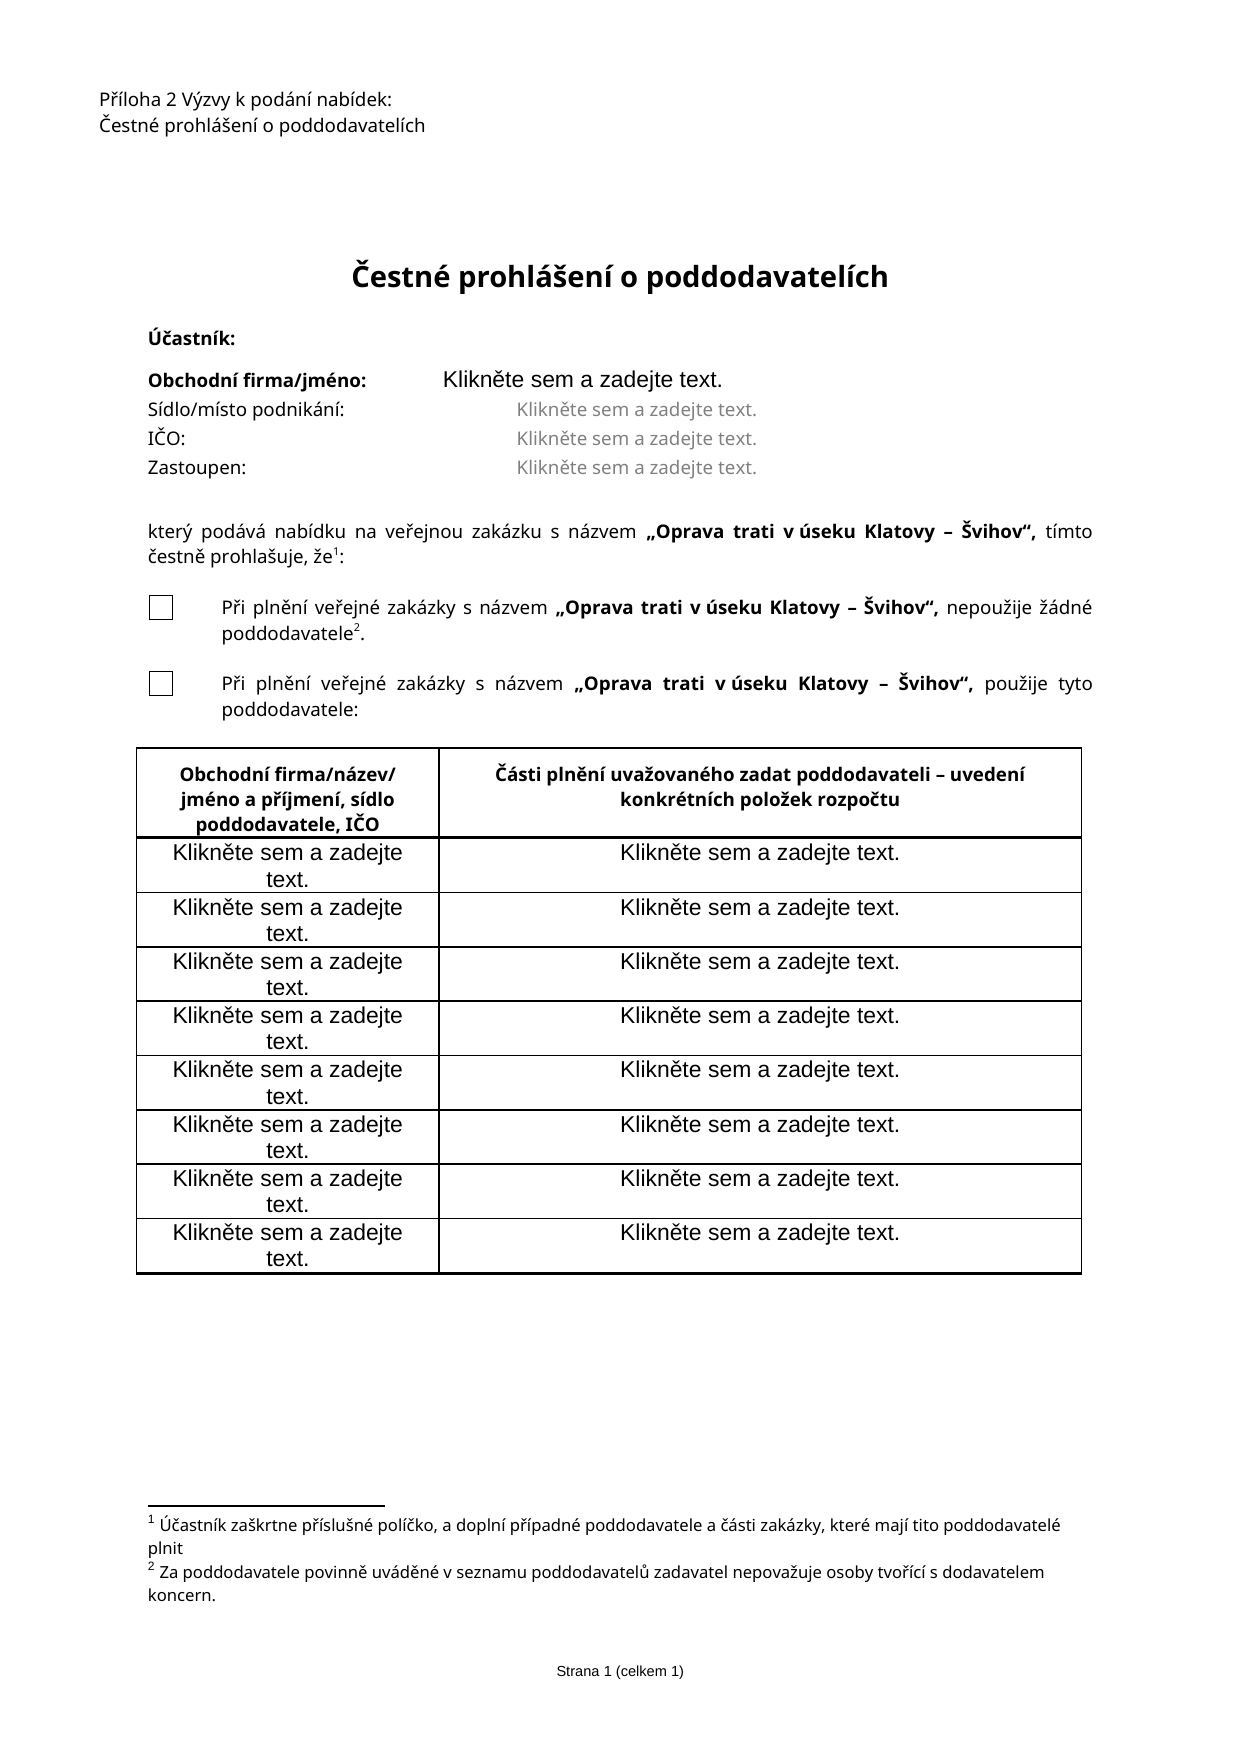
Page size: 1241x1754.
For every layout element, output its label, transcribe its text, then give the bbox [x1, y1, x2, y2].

text IČO: [148, 422, 1093, 451]
table_header Obchodní firma/název/ jméno a příjmení, sídlo poddodavatele, IČO [137, 749, 438, 836]
text Zastoupen: [148, 451, 1093, 480]
text Sídlo/místo podnikání: [148, 393, 1093, 422]
text který podává nabídku na veřejnou zakázku s názvem „Oprava trati v úseku Klatovy – Švihov“, tímto čestně prohlašuje, že: [148, 518, 1093, 569]
text Účastník: [148, 321, 1093, 352]
text Při plnění veřejné zakázky s názvem „Oprava trati v úseku Klatovy – Švihov“, použije tyto poddodavatele: [148, 670, 1093, 721]
text Obchodní firma/jméno: [148, 364, 1093, 393]
title Čestné prohlášení o poddodavatelích [148, 256, 1093, 296]
text Při plnění veřejné zakázky s názvem „Oprava trati v úseku Klatovy – Švihov“, nepoužije žádné poddodavatele. [148, 594, 1093, 645]
table_header Části plnění uvažovaného zadat poddodavateli – uvedení konkrétních položek rozpočtu [440, 749, 1081, 836]
